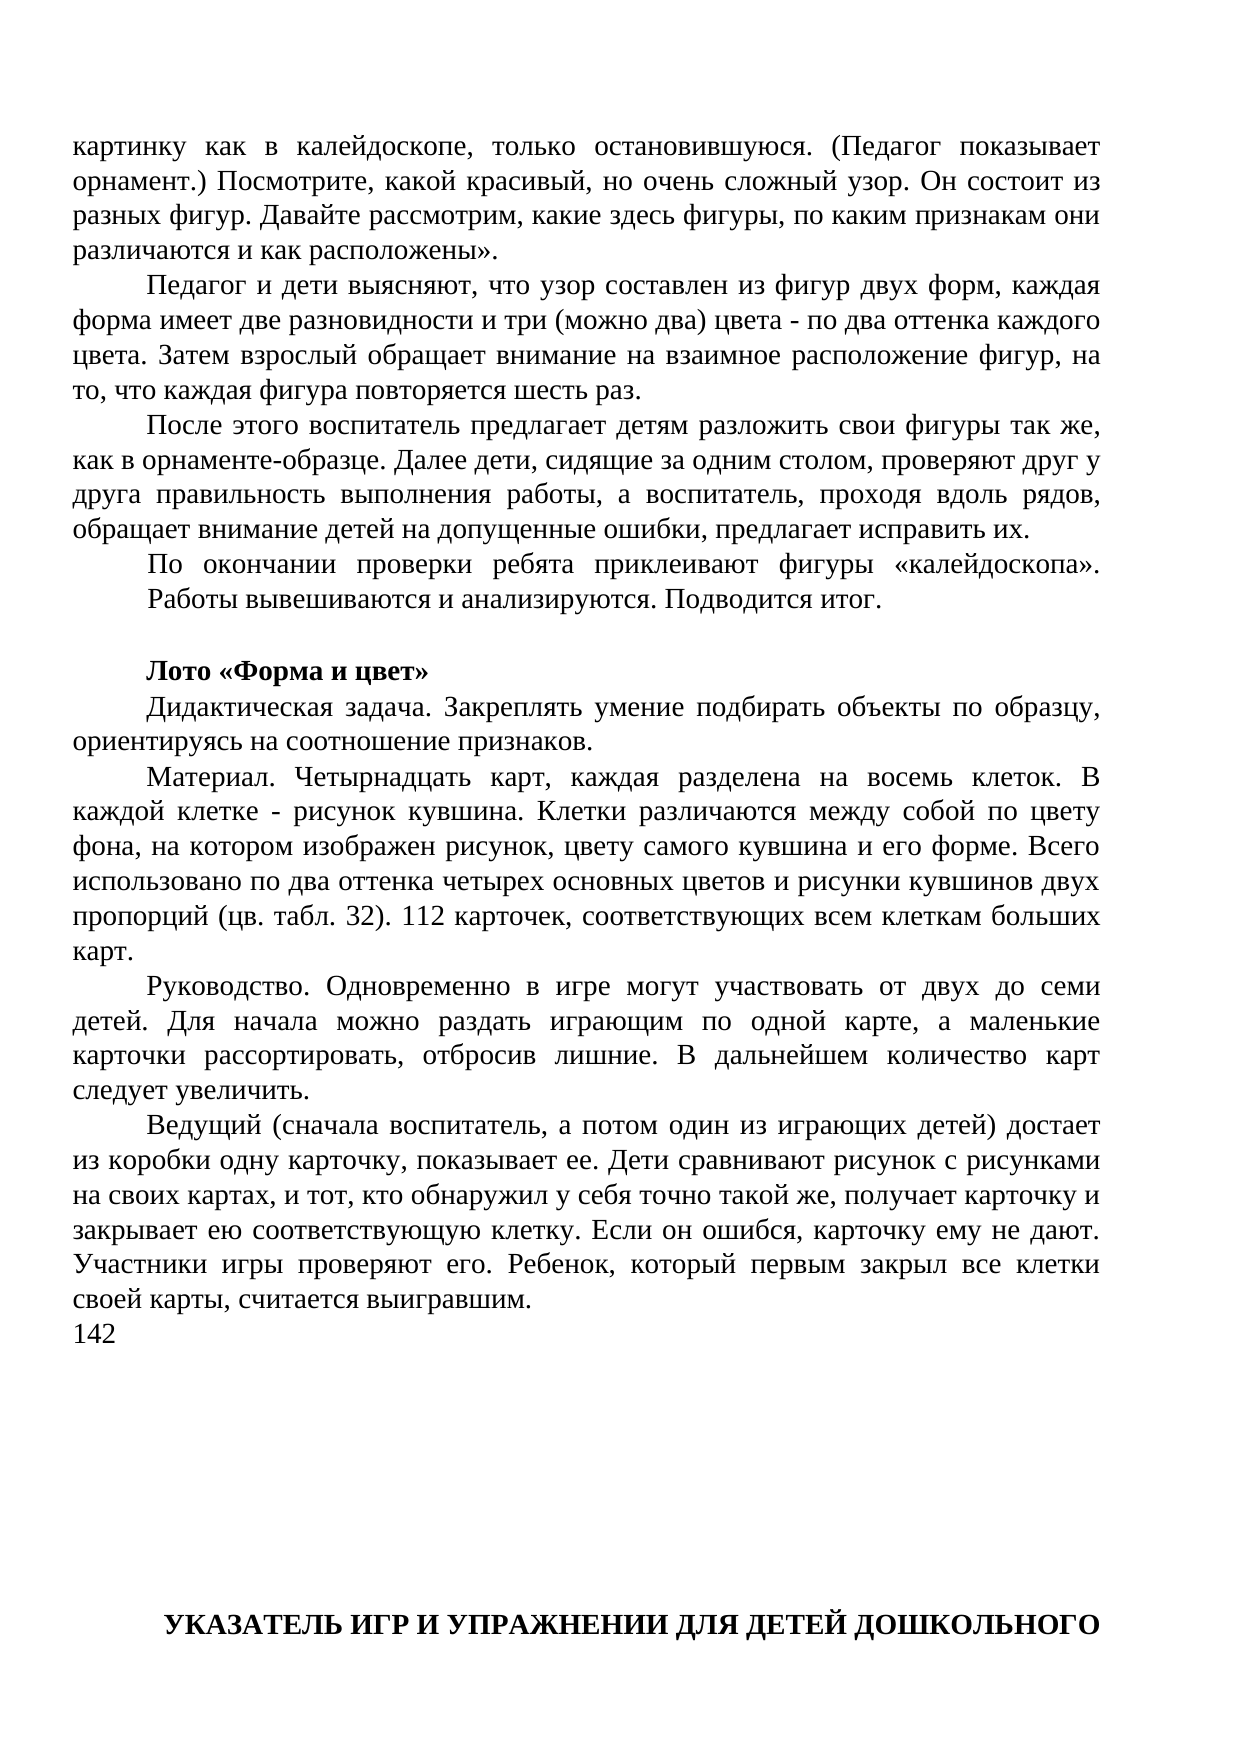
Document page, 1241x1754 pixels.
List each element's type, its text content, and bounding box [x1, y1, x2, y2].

text УКАЗАТЕЛЬ ИГР И УПРАЖНЕНИИ ДЛЯ ДЕТЕЙ ДОШКОЛЬНОГО [73, 1607, 1101, 1640]
text Дидактическая задача. Закреплять умение подбирать объекты по образцу, ориентируясь на соотношение признаков. [72, 689, 1101, 757]
text Руководство. Одновременно в игре могут участвовать от двух до семи детей. Для начала можно раздать играющим по одной карте, а маленькие карточки рассортировать, отбросив лишние. В дальнейшем количество карт следует увеличить. [72, 968, 1101, 1106]
text Педагог и дети выясняют, что узор составлен из фигур двух форм, каждая форма имеет две разновидности и три (можно два) цвета - по два оттенка каждого цвета. Затем взрослый обращает внимание на взаимное расположение фигур, на то, что каждая фигура повторяется шесть раз. [72, 267, 1101, 405]
text По окончании проверки ребята приклеивают фигуры «калейдоскопа». Работы вывешиваются и анализируются. Подводится итог. [147, 547, 1101, 615]
text 142 [72, 1317, 1108, 1350]
text После этого воспитатель предлагает детям разложить свои фигуры так же, как в орнаменте-образце. Далее дети, сидящие за одним столом, проверяют друг у друга правильность выполнения работы, а воспитатель, проходя вдоль рядов, обращает внимание детей на допущенные ошибки, предлагает исправить их. [72, 407, 1101, 545]
text Материал. Четырнадцать карт, каждая разделена на восемь клеток. В каждой клетке - рисунок кувшина. Клетки различаются между собой по цвету фона, на котором изображен рисунок, цвету самого кувшина и его форме. Всего использовано по два оттенка четырех основных цветов и рисунки кувшинов двух пропорций (цв. табл. 32). 112 карточек, соответствующих всем клеткам больших карт. [72, 759, 1101, 966]
text Ведущий (сначала воспитатель, а потом один из играющих детей) достает из коробки одну карточку, показывает ее. Дети сравнивают рисунок с рисунками на своих картах, и тот, кто обнаружил у себя точно такой же, получает карточку и закрывает ею соответствующую клетку. Если он ошибся, карточку ему не дают. Участники игры проверяют его. Ребенок, который первым закрыл все клетки своей карты, считается выигравшим. [72, 1107, 1101, 1315]
subtitle Лото «Форма и цвет» [146, 653, 1102, 686]
